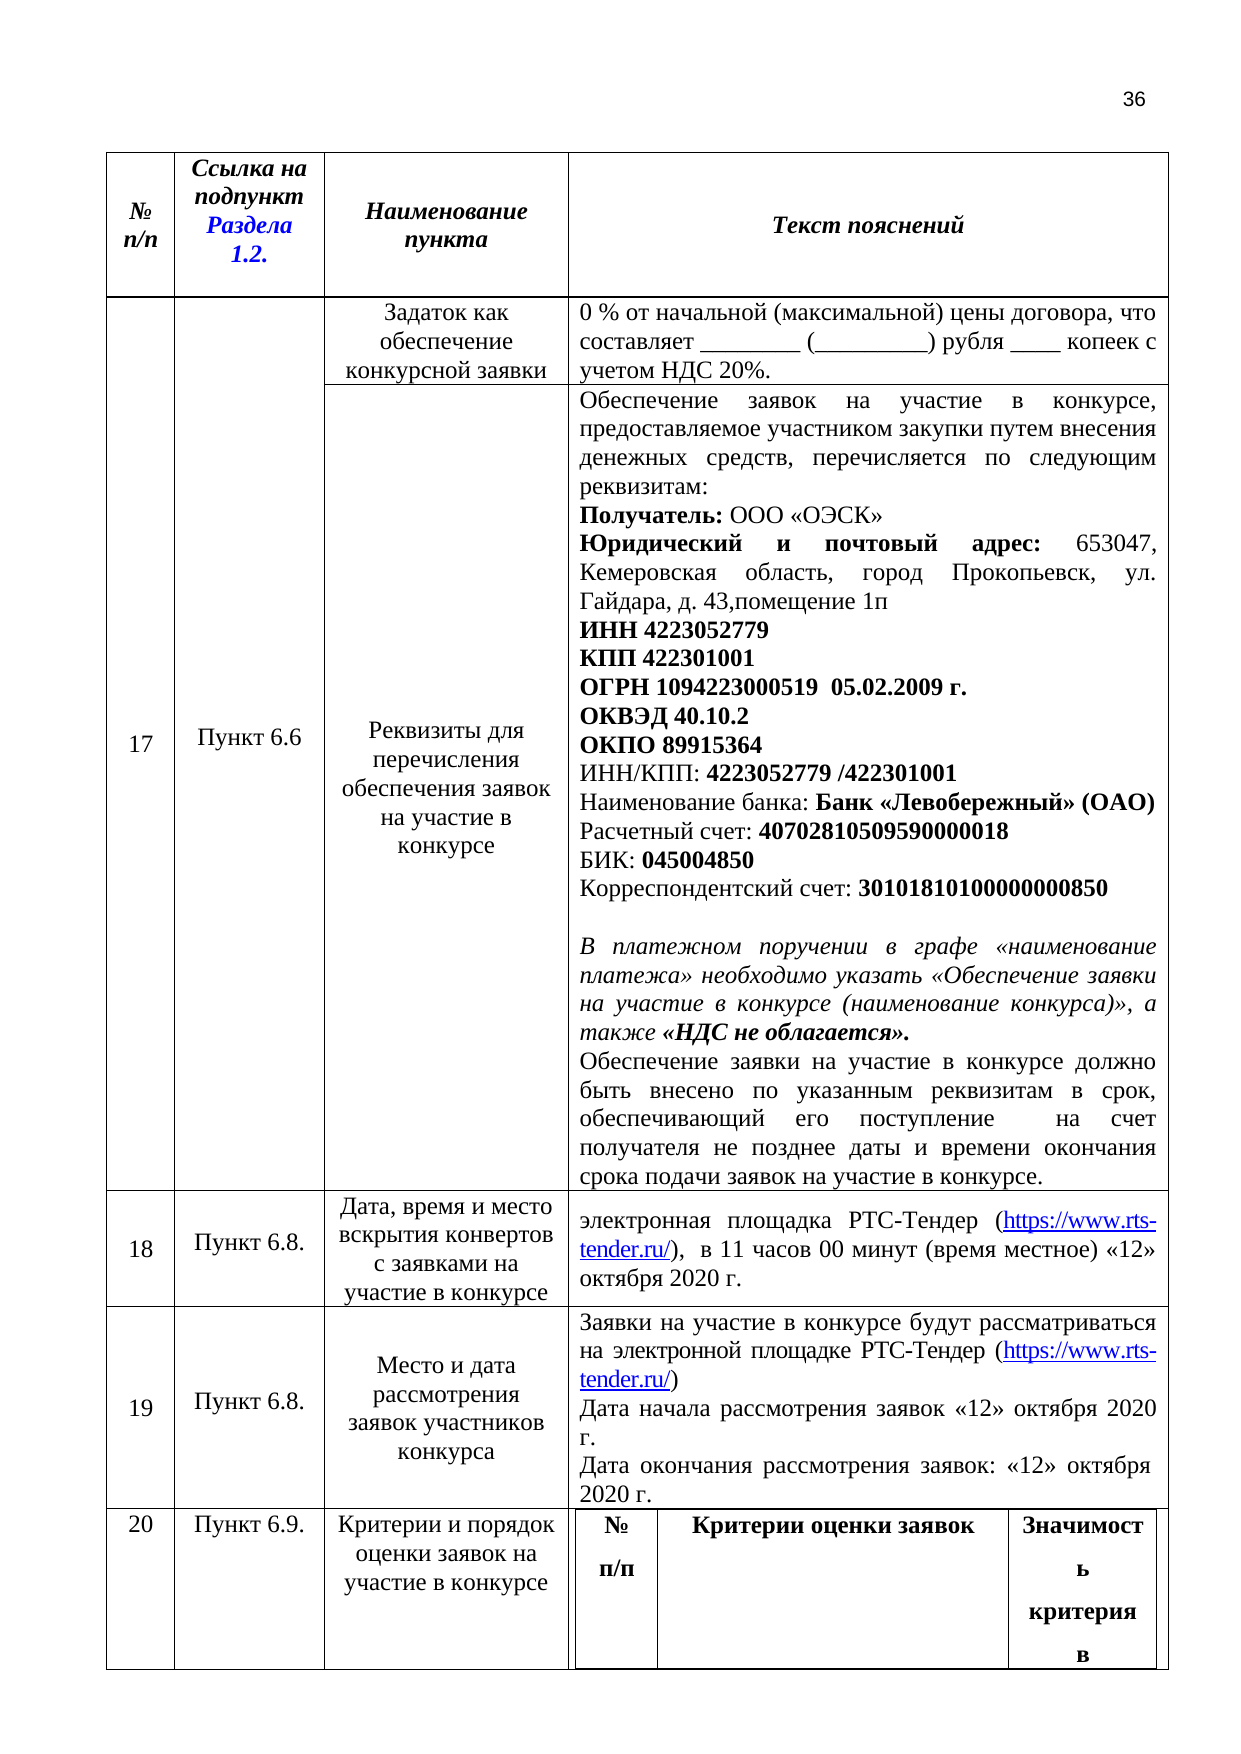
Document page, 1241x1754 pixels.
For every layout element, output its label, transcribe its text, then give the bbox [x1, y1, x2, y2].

table_header Текст пояснений [569, 153, 1168, 296]
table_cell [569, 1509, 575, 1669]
table_cell Место и дата рассмотрения заявок участников конкурса [325, 1307, 568, 1508]
table_header № п/п [107, 153, 174, 296]
table_cell Дата, время и место вскрытия конвертов с заявками на участие в конкурсе [325, 1191, 568, 1306]
table_cell 19 [107, 1307, 174, 1508]
table_header Ссылка на подпункт Раздела 1.2. [175, 153, 324, 296]
table_header Наименование пункта [325, 153, 568, 296]
table_cell Реквизиты для перечисления обеспечения заявок на участие в конкурсе [325, 385, 568, 1190]
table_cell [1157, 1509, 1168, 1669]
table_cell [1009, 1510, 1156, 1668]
table_cell Пункт 6.9. [175, 1509, 324, 1669]
table_cell Пункт 6.6 [175, 298, 324, 1190]
table_cell 20 [107, 1509, 174, 1669]
table_cell 18 [107, 1191, 174, 1306]
table_cell 17 [107, 298, 174, 1190]
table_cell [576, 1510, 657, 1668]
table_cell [325, 1509, 568, 1669]
table_cell 0 % от начальной (максимальной) цены договора, что составляет ________ (_________) рубля ____ копеек с учетом НДС 20%. [569, 298, 1168, 384]
table_cell Пункт 6.8. [175, 1191, 324, 1306]
table_cell Обеспечение заявок на участие в конкурсе, предоставляемое участником закупки путем внесения денежных средств, перечисляется по следующим реквизитам: Получатель: ООО «ОЭСК» Юридический и почтовый адрес: 653047, Кемеровская область, город Прокопьевск, ул. Гайдара, д. 43,помещение 1п ИНН 4223052779 КПП 422301001 ОГРН 1094223000519 05.02.2009 г. ОКВЭД 40.10.2 ОКПО 89915364 ИНН/КПП: 4223052779 /422301001 Наименование банка: Банк «Левобережный» (ОАО) Расчетный счет: 40702810509590000018 БИК: 045004850 Корреспондентский счет: 30101810100000000850 В платежном поручении в графе «наименование платежа» необходимо указать «Обеспечение заявки на участие в конкурсе (наименование конкурса)», а также «НДС не облагается». Обеспечение заявки на участие в конкурсе должно быть внесено по указанным реквизитам в срок, обеспечивающий его поступление на счет получателя не позднее даты и времени окончания срока подачи заявок на участие в конкурсе. [569, 385, 1168, 1190]
table_cell Задаток как обеспечение конкурсной заявки [325, 298, 568, 384]
table_cell Заявки на участие в конкурсе будут рассматриваться на электронной площадке РТС-Тендер (https://www.rts-tender.ru/) Дата начала рассмотрения заявок «12» октября 2020 г. Дата окончания рассмотрения заявок: «12» октября 2020 г. [569, 1307, 1168, 1508]
table_cell Пункт 6.8. [175, 1307, 324, 1508]
table_cell электронная площадка РТС-Тендер (https://www.rts-tender.ru/), в 11 часов 00 минут (время местное) «12» октября 2020 г. [569, 1191, 1168, 1306]
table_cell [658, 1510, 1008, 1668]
